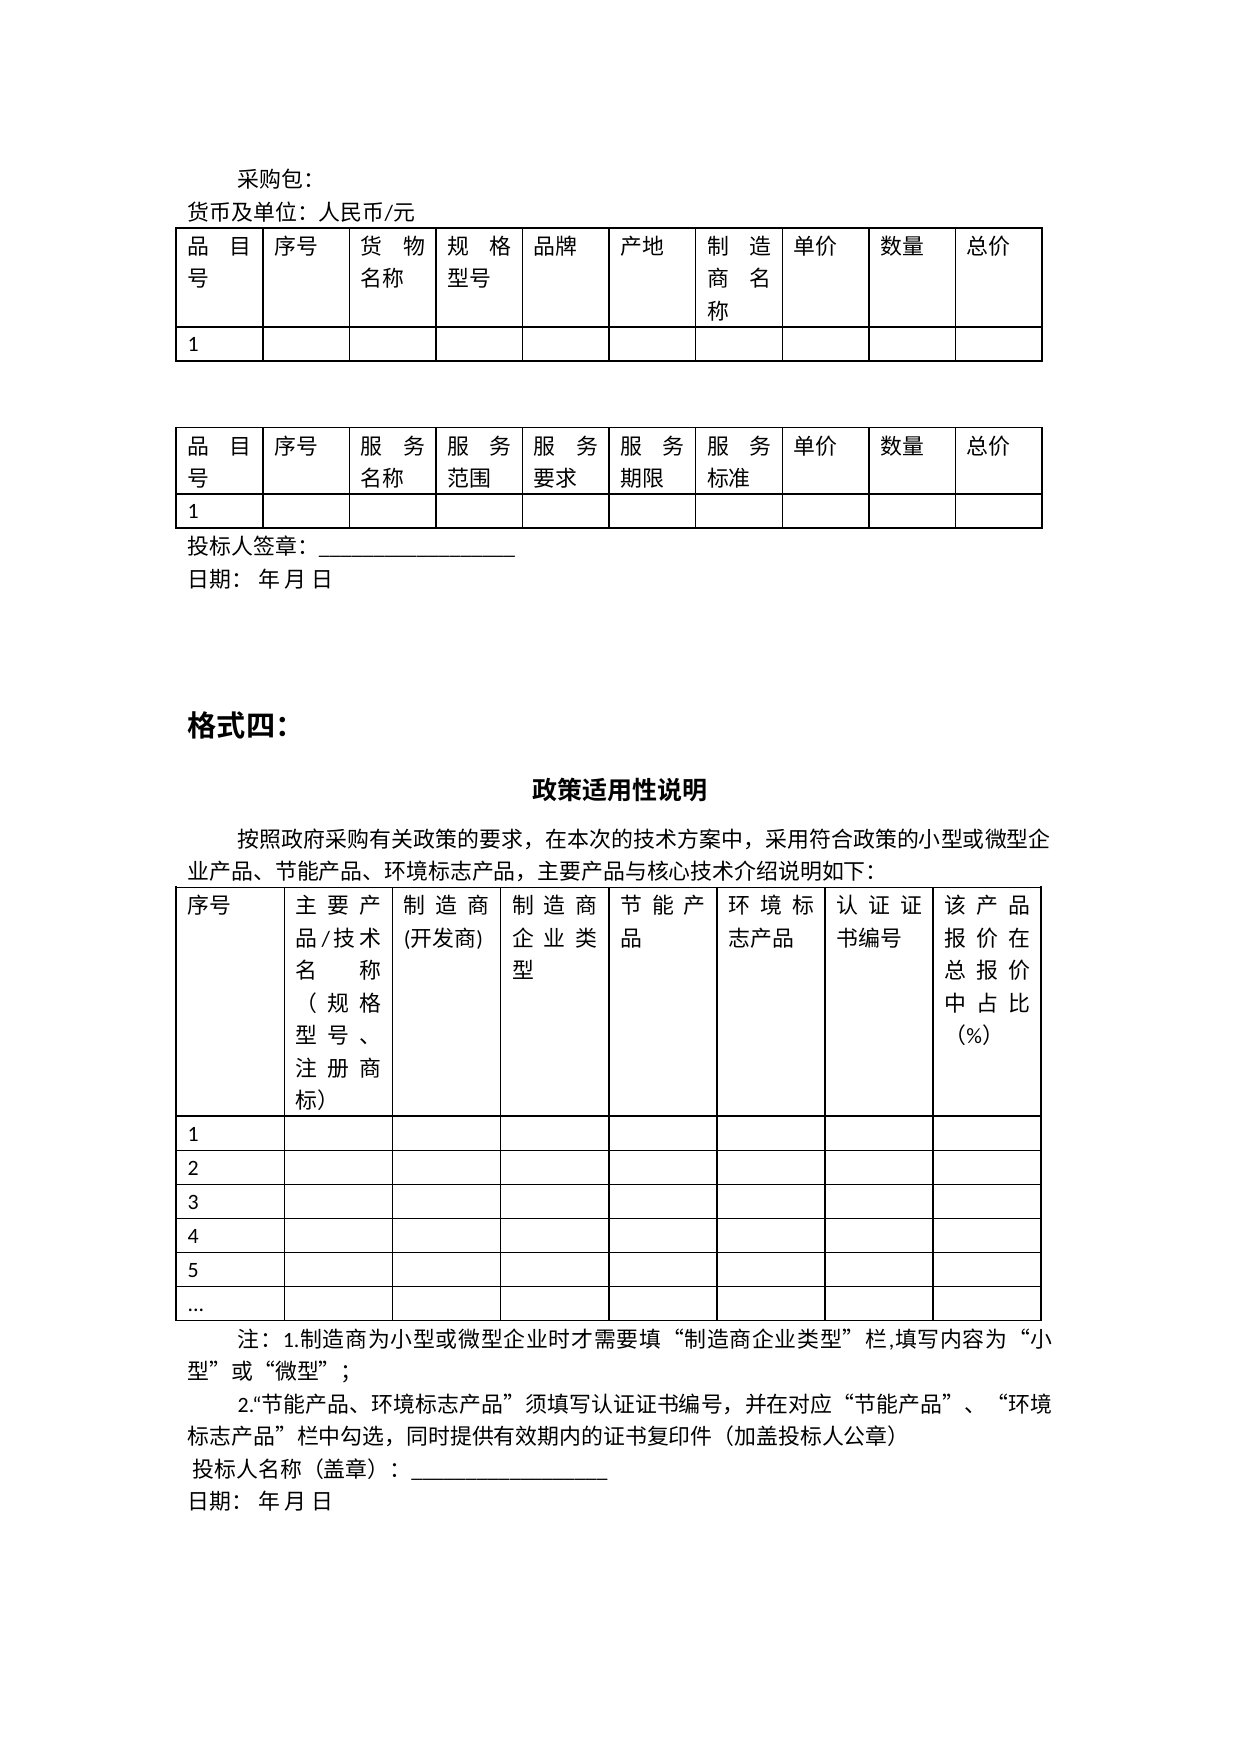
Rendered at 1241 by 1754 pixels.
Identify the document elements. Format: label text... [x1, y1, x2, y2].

table_header 数量 [870, 229, 955, 326]
text 采购包： [187, 162, 1053, 194]
table_cell [826, 1117, 932, 1149]
table_header 制造商(开发商) [393, 888, 500, 1115]
text 投标人名称（盖章）：__________________ [187, 1451, 1053, 1484]
table_cell [718, 1185, 824, 1218]
text 格式四： [187, 691, 1053, 756]
table_cell [610, 1185, 716, 1218]
table_cell [285, 1117, 392, 1149]
table_cell [956, 328, 1041, 360]
table_header 序号 [177, 888, 284, 1115]
table_cell [523, 328, 608, 360]
table_cell [501, 1151, 608, 1183]
table_header 服务名称 [350, 428, 435, 493]
table_header 服务要求 [523, 428, 608, 493]
table_cell [783, 328, 868, 360]
table_header 制造商企业类型 [501, 888, 608, 1115]
table_cell [934, 1253, 1040, 1286]
table_cell 3 [177, 1185, 284, 1218]
table_cell [285, 1219, 392, 1252]
table_cell [501, 1185, 608, 1218]
table_cell [718, 1117, 824, 1149]
table_header 认证证书编号 [826, 888, 932, 1115]
table_header 品目号 [177, 229, 262, 326]
table_cell [718, 1253, 824, 1286]
table_header 单价 [783, 428, 868, 493]
text 注：1.制造商为小型或微型企业时才需要填“制造商企业类型”栏,填写内容为“小型”或“微型”； [187, 1321, 1053, 1386]
table_cell [264, 328, 349, 360]
text 按照政府采购有关政策的要求，在本次的技术方案中，采用符合政策的小型或微型企业产品、节能产品、环境标志产品，主要产品与核心技术介绍说明如下： [187, 821, 1053, 886]
table_cell [501, 1253, 608, 1286]
table_header 单价 [783, 229, 868, 326]
table_cell [934, 1219, 1040, 1252]
table_cell [610, 1287, 716, 1320]
table_cell [826, 1219, 932, 1252]
table_cell ... [177, 1287, 284, 1320]
table_cell 1 [177, 495, 262, 527]
table_cell [393, 1219, 500, 1252]
table_cell 5 [177, 1253, 284, 1286]
table_cell [437, 495, 522, 527]
table_cell [264, 495, 349, 527]
table_cell 2 [177, 1151, 284, 1183]
table_header 该产品报价在总报价中占比（%） [934, 888, 1040, 1115]
table_cell [934, 1151, 1040, 1183]
table_cell [826, 1151, 932, 1183]
table_cell [393, 1253, 500, 1286]
text 日期： 年 月 日 [187, 1484, 1053, 1516]
table_header 序号 [264, 428, 349, 493]
table_cell [934, 1185, 1040, 1218]
table_cell [393, 1287, 500, 1320]
table_header 总价 [956, 229, 1041, 326]
table_cell [826, 1185, 932, 1218]
table_cell [718, 1287, 824, 1320]
table_header 产地 [610, 229, 695, 326]
table_cell [610, 495, 695, 527]
table_header 序号 [264, 229, 349, 326]
table_cell [610, 1117, 716, 1149]
table_cell [393, 1185, 500, 1218]
text 政策适用性说明 [187, 756, 1053, 821]
table_cell [393, 1151, 500, 1183]
table_cell [956, 495, 1041, 527]
table_cell [350, 495, 435, 527]
table_header 总价 [956, 428, 1041, 493]
table_cell [393, 1117, 500, 1149]
table_cell [870, 495, 955, 527]
table_cell [350, 328, 435, 360]
table_cell [610, 1151, 716, 1183]
table_cell [285, 1253, 392, 1286]
text 日期： 年 月 日 [187, 561, 1053, 594]
table_cell [826, 1287, 932, 1320]
table_cell [826, 1253, 932, 1286]
table_cell [718, 1151, 824, 1183]
table_cell [285, 1185, 392, 1218]
table_cell [934, 1287, 1040, 1320]
table_cell [437, 328, 522, 360]
table_cell [718, 1219, 824, 1252]
table_header 服务期限 [610, 428, 695, 493]
table_cell [610, 1219, 716, 1252]
table_cell [501, 1287, 608, 1320]
table_header 服务标准 [696, 428, 782, 493]
table_cell [285, 1287, 392, 1320]
table_cell [934, 1117, 1040, 1149]
table_header 制造商名称 [696, 229, 782, 326]
table_cell 1 [177, 328, 262, 360]
table_cell [523, 495, 608, 527]
text 投标人签章：__________________ [187, 529, 1053, 561]
table_cell [285, 1151, 392, 1183]
table_header 节能产品 [610, 888, 716, 1115]
table_cell [501, 1219, 608, 1252]
table_cell [610, 328, 695, 360]
table_cell [696, 328, 782, 360]
table_header 服务范围 [437, 428, 522, 493]
table_header 环境标志产品 [718, 888, 824, 1115]
table_header 品牌 [523, 229, 608, 326]
table_cell 1 [177, 1117, 284, 1149]
table_cell [783, 495, 868, 527]
table_cell [696, 495, 782, 527]
table_cell [610, 1253, 716, 1286]
table_header 品目号 [177, 428, 262, 493]
table_header 货物名称 [350, 229, 435, 326]
table_header 主要产品/技术名称（规格型号、注册商标） [285, 888, 392, 1115]
table_header 规格型号 [437, 229, 522, 326]
table_header 数量 [870, 428, 955, 493]
table_cell 4 [177, 1219, 284, 1252]
text 货币及单位：人民币/元 [187, 194, 1053, 227]
table_cell [870, 328, 955, 360]
table_cell [501, 1117, 608, 1149]
text 2.“节能产品、环境标志产品”须填写认证证书编号，并在对应“节能产品”、“环境标志产品”栏中勾选，同时提供有效期内的证书复印件（加盖投标人公章） [187, 1386, 1053, 1451]
